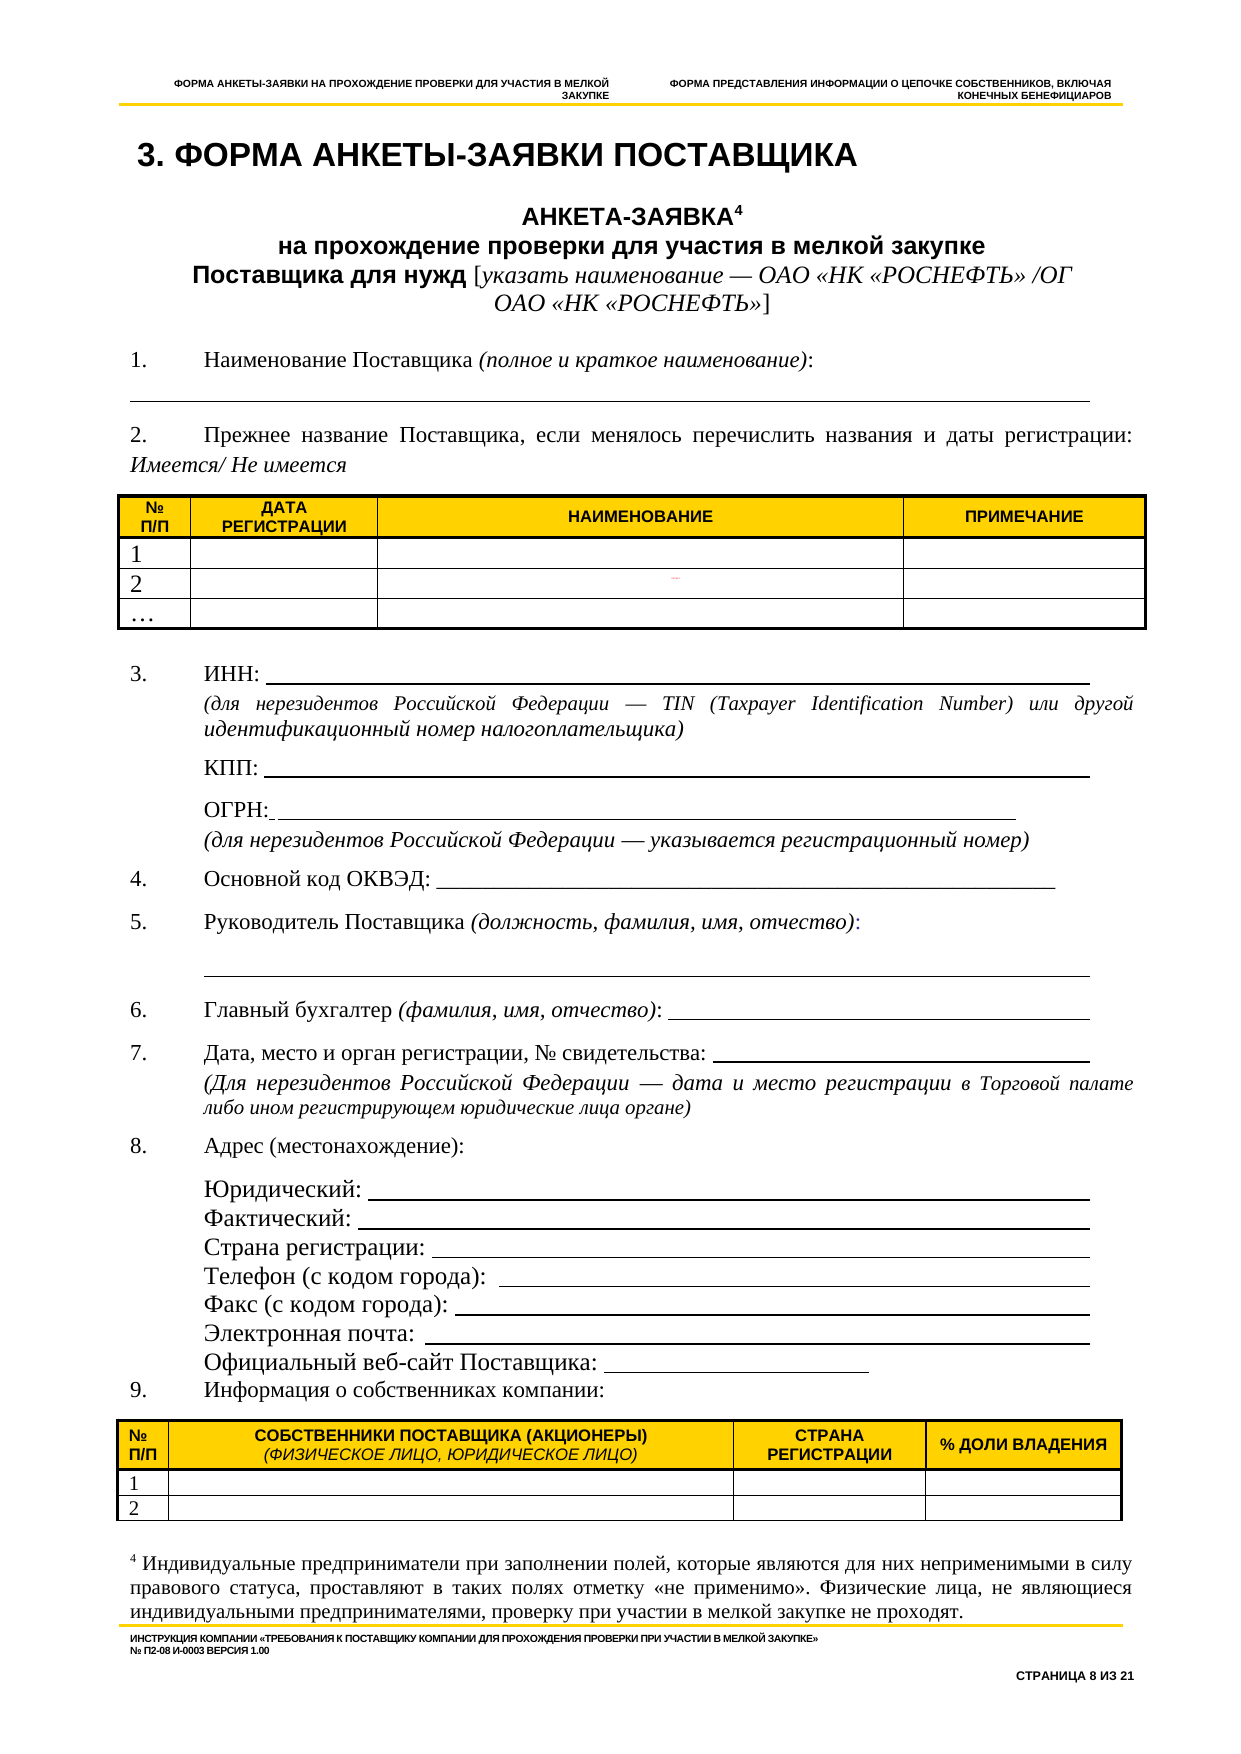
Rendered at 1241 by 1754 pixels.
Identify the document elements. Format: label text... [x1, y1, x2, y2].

list Информация о собственниках компании: [130, 1376, 1134, 1402]
text Фактический: [204, 1203, 1134, 1232]
list Дата, место и орган регистрации, № свидетельства: [130, 1039, 1134, 1065]
table_cell [904, 539, 1144, 568]
list Прежнее название Поставщика, если менялось перечислить названия и даты регистрации: Имеется/ Не имеется [130, 421, 1134, 478]
table_cell 1 [119, 1471, 168, 1495]
text на прохождение проверки для участия в мелкой закупке [130, 231, 1134, 260]
text (Для нерезидентов Российской Федерации — дата и место регистрации в Торговой палате либо ином регистрирующем юридические лица органе) [204, 1069, 1134, 1119]
table_header № п/п [119, 1422, 168, 1468]
text АНКЕТА-ЗАЯВКА [130, 202, 1134, 231]
table_cell [169, 1496, 733, 1520]
table_cell 2 [119, 1496, 168, 1520]
table_cell 2 [120, 569, 190, 597]
list Главный бухгалтер (фамилия, имя, отчество): [130, 996, 1134, 1022]
table_cell [904, 569, 1144, 597]
table_header % доли владения [927, 1422, 1120, 1468]
table_header Страна регистрации [734, 1422, 925, 1468]
table_cell [926, 1471, 1120, 1495]
text Страна регистрации: [204, 1232, 1134, 1261]
table_cell 1 [120, 539, 190, 568]
table_cell [378, 569, 903, 597]
list Руководитель Поставщика (должность, фамилия, имя, отчество): [130, 908, 1134, 934]
table_cell [191, 569, 377, 597]
text Официальный веб-сайт Поставщика: [204, 1347, 1134, 1376]
text (для нерезидентов Российской Федерации — TIN (Taxpayer Identification Number) или другой идентификационный номер налогоплательщика) [204, 691, 1134, 741]
text КПП: [204, 754, 1134, 780]
table_cell [169, 1471, 733, 1495]
table_cell [378, 599, 903, 627]
list Основной код ОКВЭД: ______________________________________________________ [130, 865, 1134, 892]
table_cell [734, 1471, 925, 1495]
table_header Собственники Поставщика (акционеры) (физическое лицо, юридическое лицо) [169, 1422, 733, 1468]
text Поставщика для нужд [указать наименование — ОАО «НК «РОСНЕФТЬ» /ОГ ОАО «НК «РОСНЕФТЬ»] [130, 260, 1134, 317]
list ИНН: [130, 661, 1134, 687]
table_cell … [120, 599, 190, 627]
table_cell [734, 1496, 925, 1520]
text Факс (с кодом города): [204, 1289, 1134, 1318]
list Наименование Поставщика (полное и краткое наименование): [130, 346, 1134, 372]
text Телефон (с кодом города): [204, 1261, 1134, 1289]
list Адрес (местонахождение): [130, 1132, 1134, 1158]
table_cell [191, 539, 377, 568]
table_header Примечание [904, 498, 1144, 536]
text ОГРН: [204, 796, 1134, 823]
table_cell [904, 599, 1144, 627]
text Электронная почта: [204, 1318, 1134, 1347]
text (для нерезидентов Российской Федерации — указывается регистрационный номер) [204, 827, 1134, 853]
list Форма анкеты-заявки Поставщика [137, 135, 1134, 173]
table_cell [191, 599, 377, 627]
text Юридический: [204, 1174, 1134, 1203]
table_cell [378, 539, 903, 568]
table_header № п/п [120, 498, 190, 536]
table_header Наименование [378, 498, 903, 536]
table_cell [926, 1496, 1120, 1520]
table_header Дата регистрации [191, 498, 377, 536]
